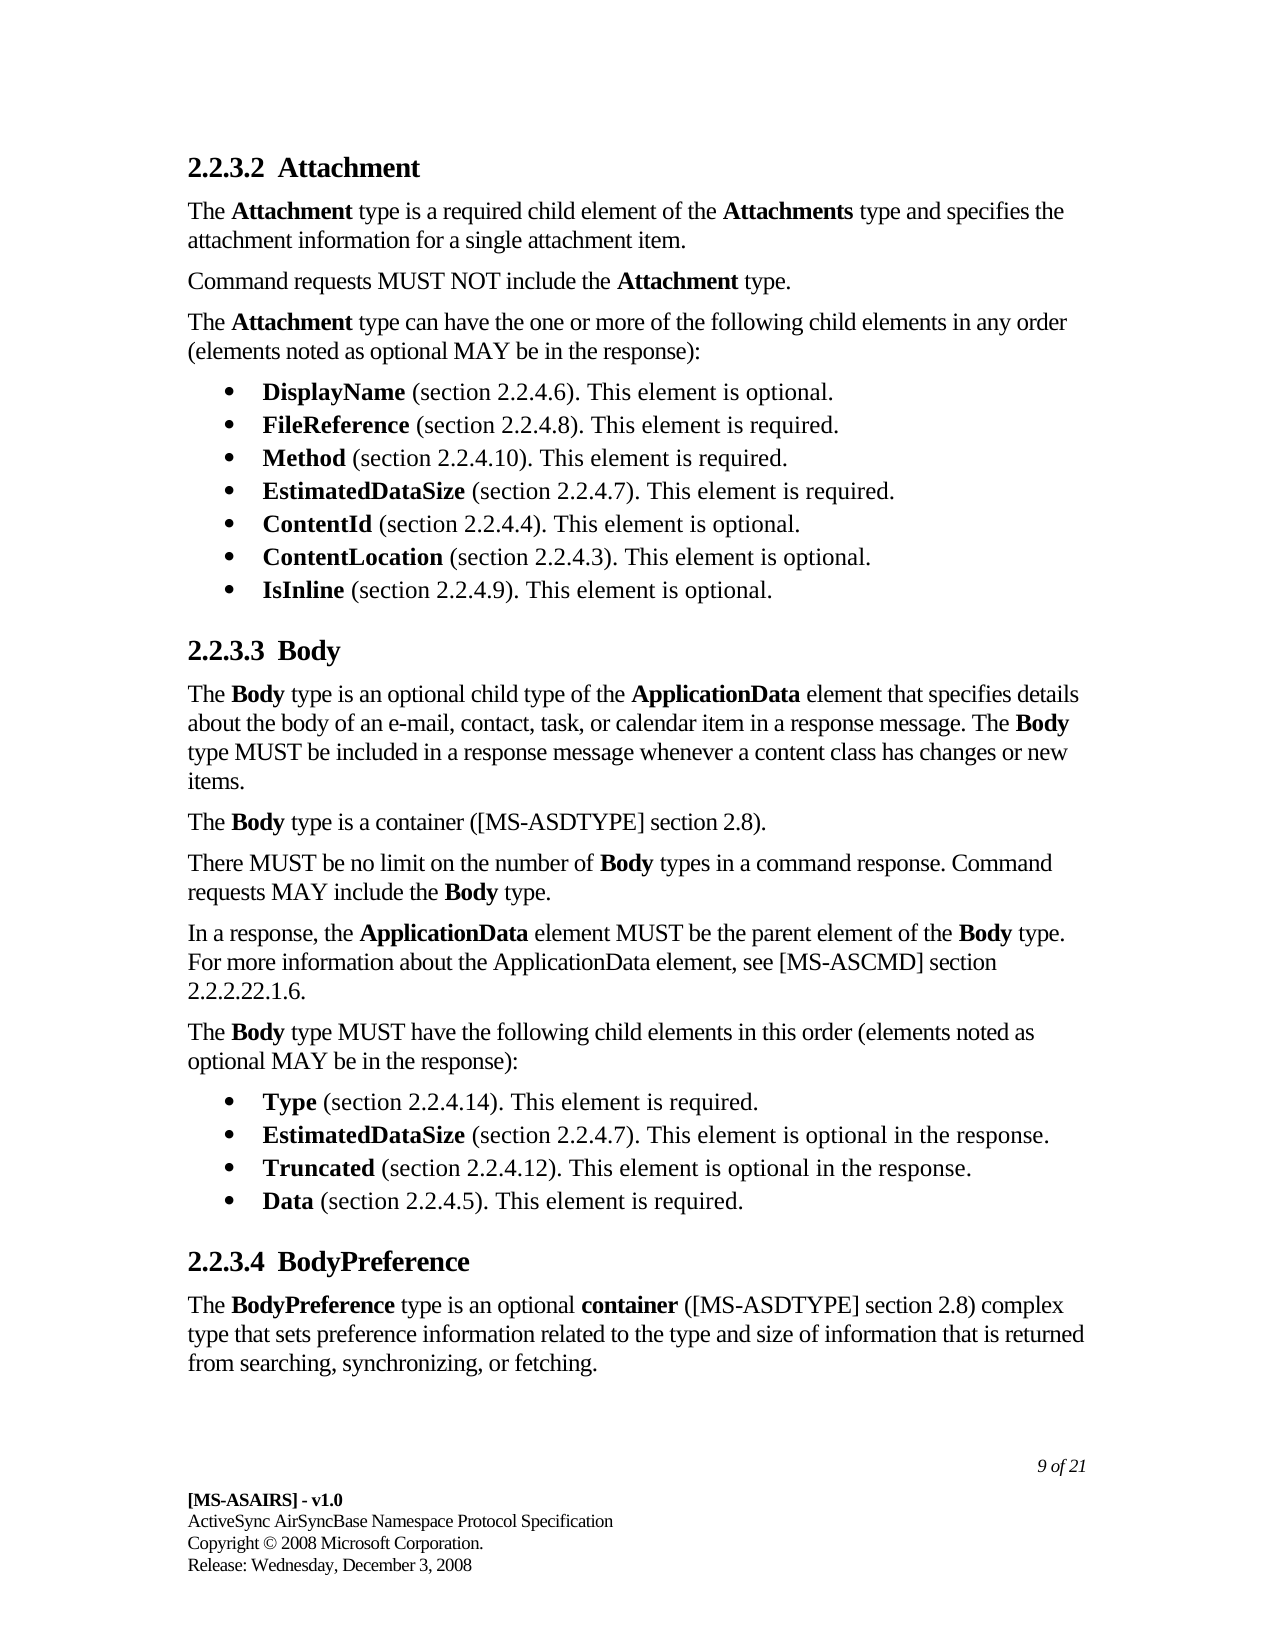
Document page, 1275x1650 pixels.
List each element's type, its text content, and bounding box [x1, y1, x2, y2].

list Truncated (section 2.2.4.12). This element is optional in the response. [225, 1153, 1087, 1182]
text The Body type is a container ([MS-ASDTYPE] section 2.8). [187, 807, 1087, 836]
text In a response, the ApplicationData element MUST be the parent element of the Body type. For more information about the ApplicationData element, see [MS-ASCMD] section 2.2.2.22.1.6. [187, 918, 1087, 1004]
list ContentLocation (section 2.2.4.3). This element is optional. [225, 542, 1087, 571]
text The Body type is an optional child type of the ApplicationData element that specifies details about the body of an e-mail, contact, task, or calendar item in a response message. The Body type MUST be included in a response message whenever a content class has changes or new items. [187, 679, 1087, 794]
subtitle Body [187, 633, 1087, 667]
text Command requests MUST NOT include the Attachment type. [187, 266, 1087, 295]
list DisplayName (section 2.2.4.6). This element is optional. [225, 377, 1087, 406]
text The Attachment type can have the one or more of the following child elements in any order (elements noted as optional MAY be in the response): [187, 307, 1087, 365]
text The BodyPreference type is an optional container ([MS-ASDTYPE] section 2.8) complex type that sets preference information related to the type and size of information that is returned from searching, synchronizing, or fetching. [187, 1290, 1087, 1376]
list FileReference (section 2.2.4.8). This element is required. [225, 410, 1087, 439]
list ContentId (section 2.2.4.4). This element is optional. [225, 509, 1087, 538]
text The Body type MUST have the following child elements in this order (elements noted as optional MAY be in the response): [187, 1017, 1087, 1074]
subtitle BodyPreference [187, 1244, 1087, 1278]
list EstimatedDataSize (section 2.2.4.7). This element is optional in the response. [225, 1120, 1087, 1149]
list IsInline (section 2.2.4.9). This element is optional. [225, 575, 1087, 604]
list Data (section 2.2.4.5). This element is required. [225, 1186, 1087, 1215]
text There MUST be no limit on the number of Body types in a command response. Command requests MAY include the Body type. [187, 848, 1087, 906]
subtitle Attachment [187, 150, 1087, 183]
list Method (section 2.2.4.10). This element is required. [225, 443, 1087, 472]
text The Attachment type is a required child element of the Attachments type and specifies the attachment information for a single attachment item. [187, 196, 1087, 253]
list EstimatedDataSize (section 2.2.4.7). This element is required. [225, 476, 1087, 505]
list Type (section 2.2.4.14). This element is required. [225, 1087, 1087, 1116]
